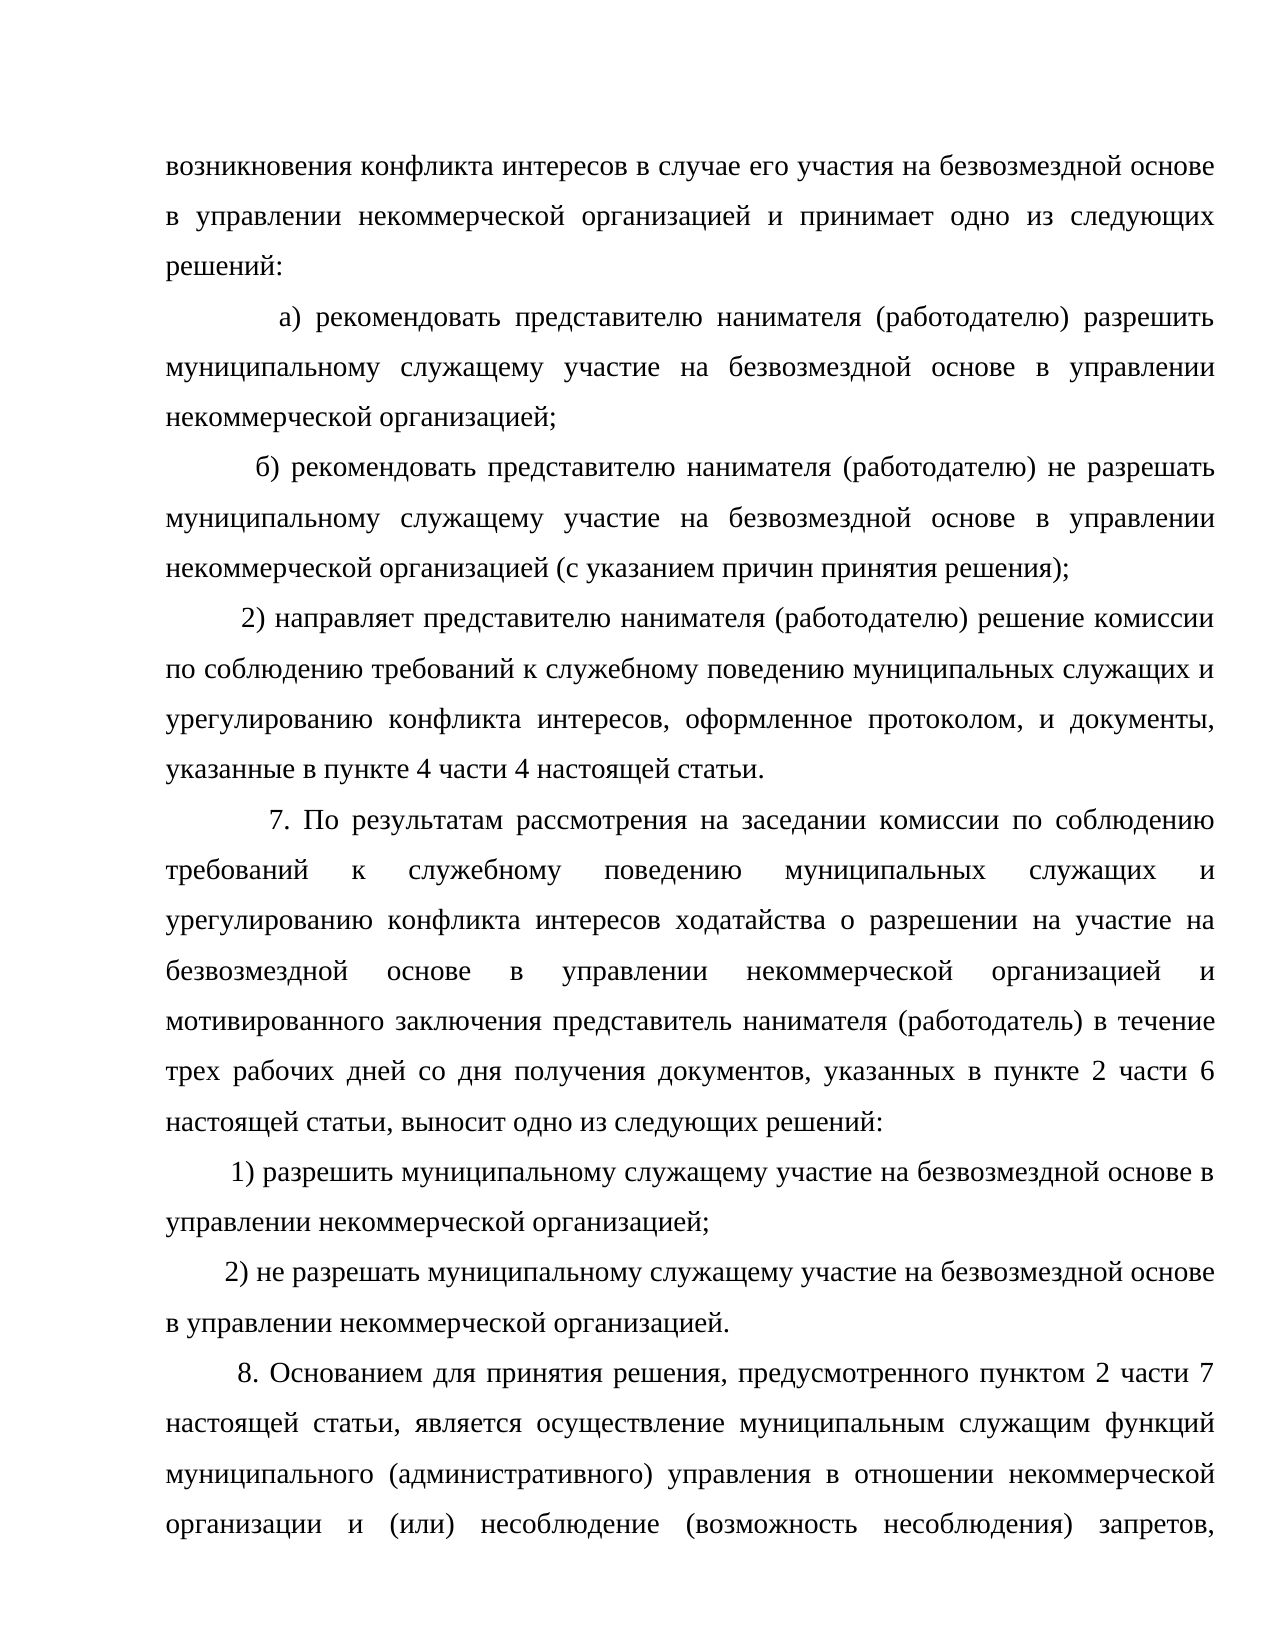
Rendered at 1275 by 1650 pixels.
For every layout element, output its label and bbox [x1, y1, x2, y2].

text [165, 148, 1216, 1540]
